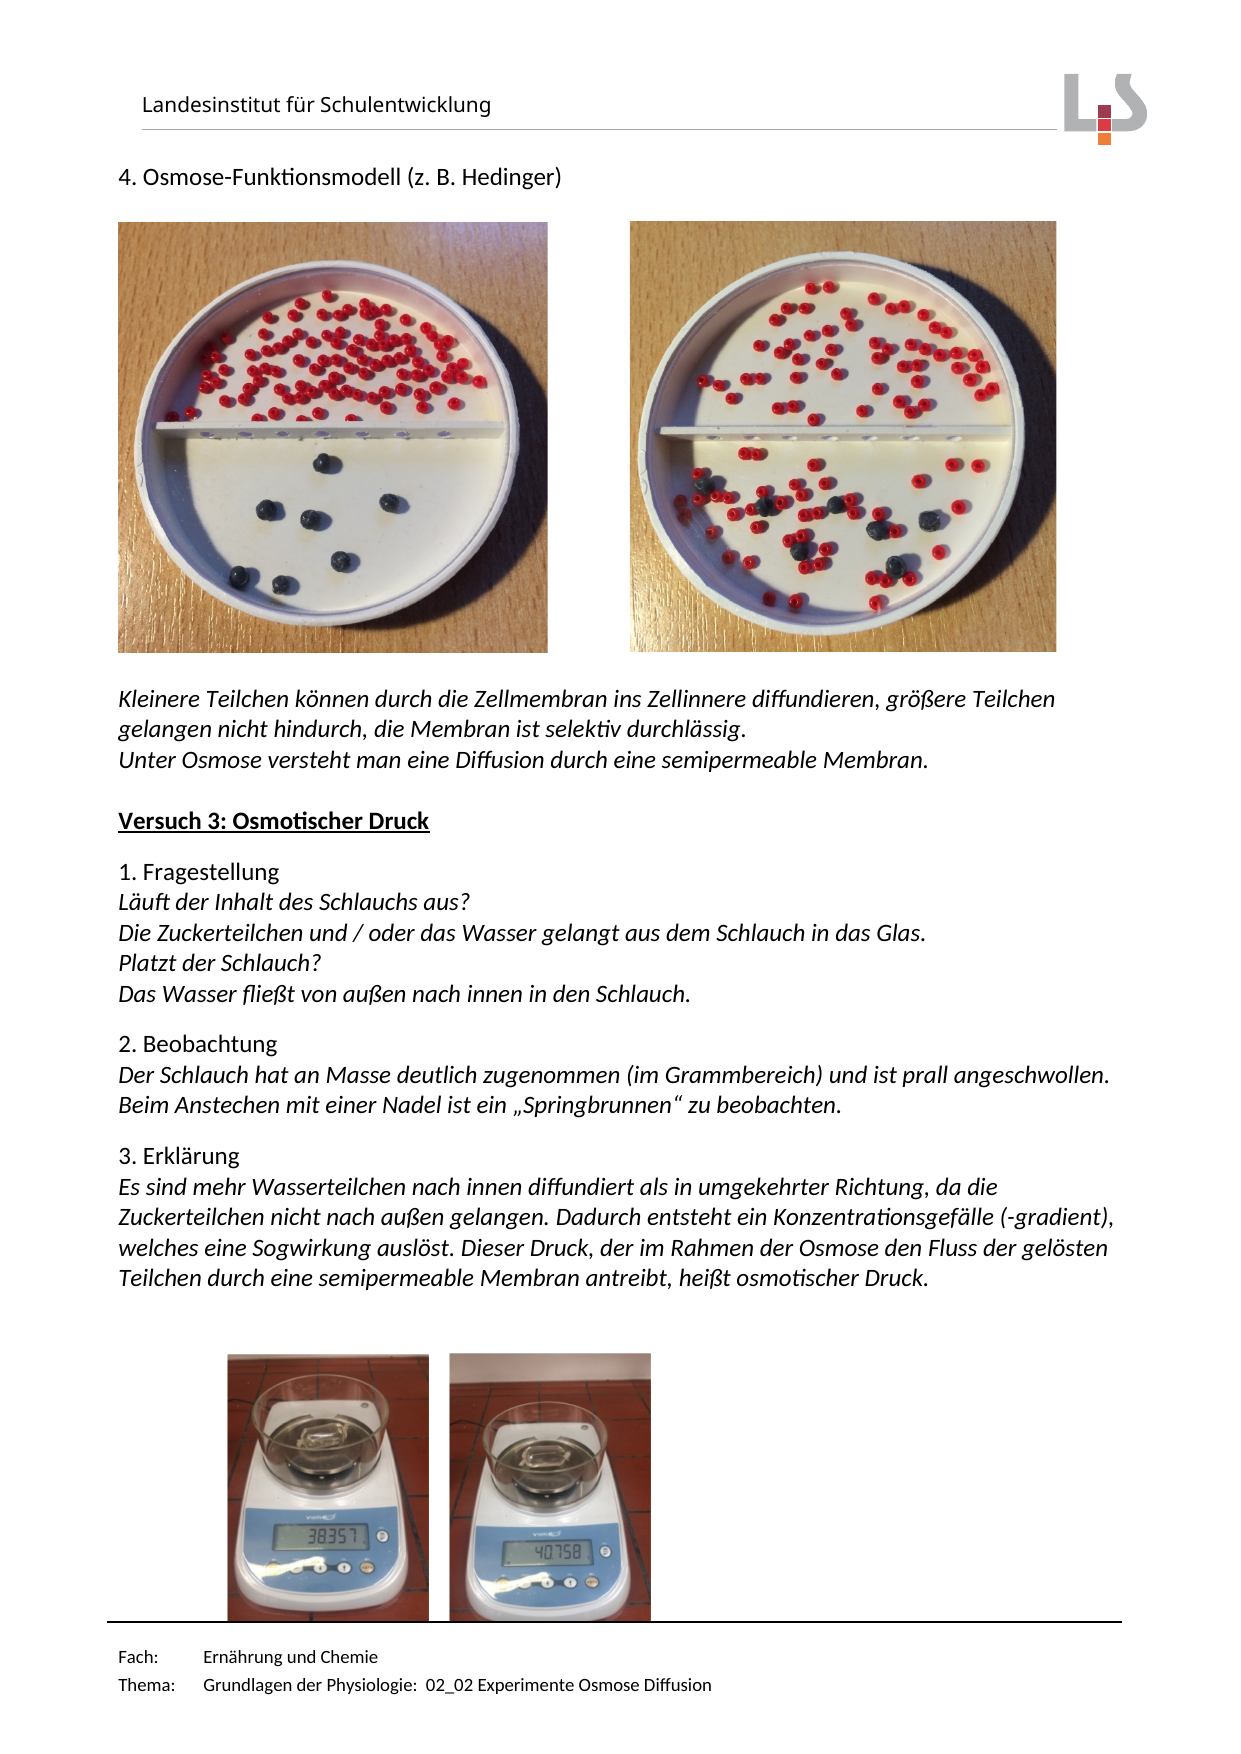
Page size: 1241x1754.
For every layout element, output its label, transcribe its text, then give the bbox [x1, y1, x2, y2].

text Die Zuckerteilchen und / oder das Wasser gelangt aus dem Schlauch in das Glas. [118, 917, 1122, 947]
text Kleinere Teilchen können durch die Zellmembran ins Zellinnere diffundieren, größere Teilchen gelangen nicht hindurch, die Membran ist selektiv durchlässig. [118, 683, 1122, 744]
text 2. Beobachtung [118, 1029, 1122, 1059]
text 4. Osmose-Funktionsmodell (z. B. Hedinger) [118, 162, 1122, 192]
text Versuch 3: Osmotischer Druck [118, 805, 1122, 835]
text Das Wasser fließt von außen nach innen in den Schlauch. [118, 978, 1122, 1008]
text Es sind mehr Wasserteilchen nach innen diffundiert als in umgekehrter Richtung, da die Zuckerteilchen nicht nach außen gelangen. Dadurch entsteht ein Konzentrationsgefälle (-gradient), welches eine Sogwirkung auslöst. Dieser Druck, der im Rahmen der Osmose den Fluss der gelösten Teilchen durch eine semipermeable Membran antreibt, heißt osmotischer Druck. [118, 1171, 1122, 1293]
picture [450, 1354, 650, 1621]
text 1. Fragestellung [118, 856, 1122, 886]
text Platzt der Schlauch? [118, 947, 1122, 978]
text Der Schlauch hat an Masse deutlich zugenommen (im Grammbereich) und ist prall angeschwollen. Beim Anstechen mit einer Nadel ist ein „Springbrunnen“ zu beobachten. [118, 1059, 1122, 1120]
text Unter Osmose versteht man eine Diffusion durch eine semipermeable Membran. [118, 744, 1122, 774]
picture [628, 221, 1057, 650]
text Läuft der Inhalt des Schlauchs aus? [118, 886, 1122, 917]
text 3. Erklärung [118, 1141, 1122, 1171]
picture [118, 222, 548, 653]
picture [228, 1355, 429, 1621]
